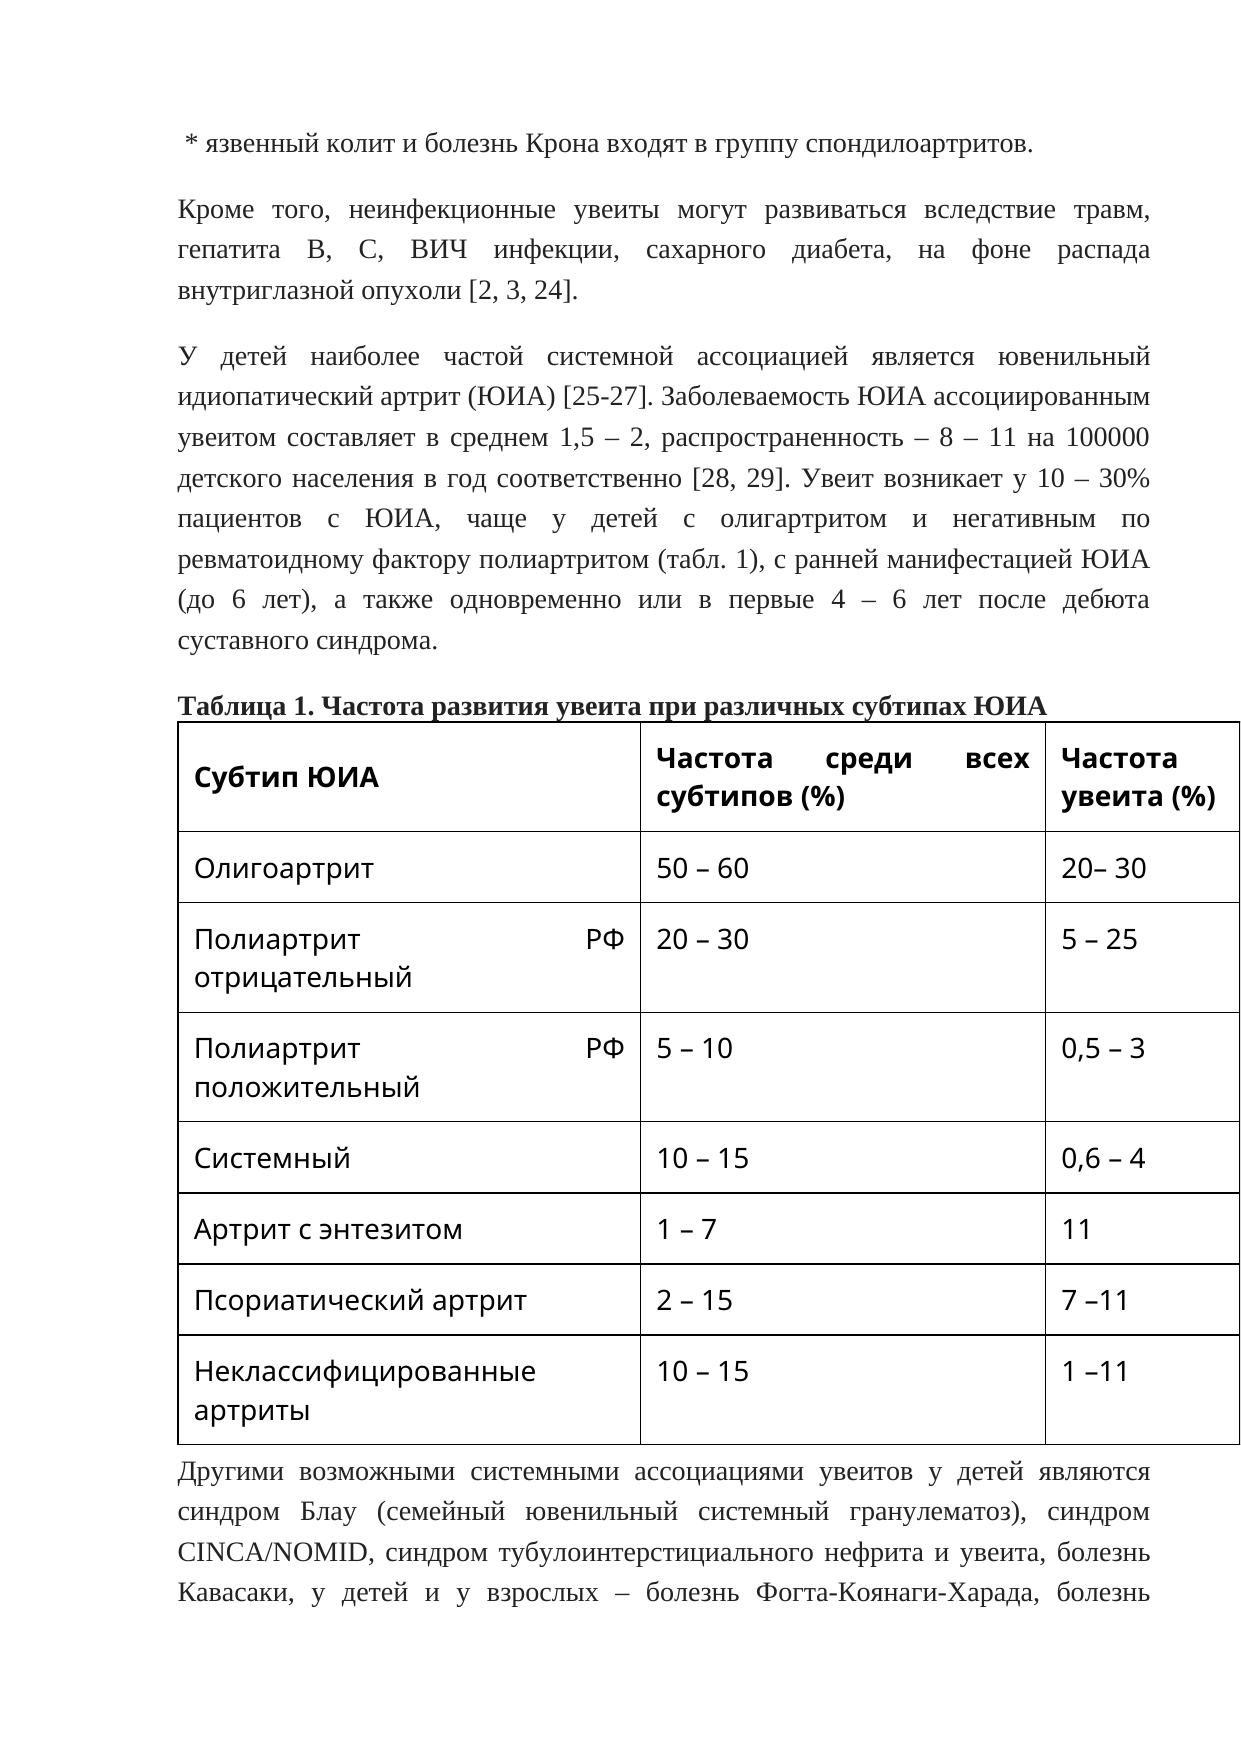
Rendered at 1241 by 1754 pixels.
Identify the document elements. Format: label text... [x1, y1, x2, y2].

table_cell 1 –11 [1046, 1336, 1239, 1444]
text * язвенный колит и болезнь Крона входят в группу спондилоартритов. [177, 118, 1152, 159]
table_cell 0,5 – 3 [1046, 1013, 1239, 1121]
table_cell Системный [179, 1122, 640, 1192]
table_cell 0,6 – 4 [1046, 1122, 1239, 1192]
table_cell Артрит с энтезитом [179, 1194, 640, 1263]
text Таблица 1. Частота развития увеита при различных субтипах ЮИА [177, 681, 1152, 721]
table_cell 10 – 15 [641, 1122, 1045, 1192]
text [177, 1445, 1152, 1608]
table_cell Псориатический артрит [179, 1265, 640, 1334]
table_cell Полиартрит РФ отрицательный [179, 903, 640, 1011]
table_header Частота развития увеита (%) [1046, 723, 1239, 831]
table_cell 5 – 25 [1046, 903, 1239, 1011]
text Кроме того, неинфекционные увеиты могут развиваться вследствие травм, гепатита В, С, ВИЧ инфекции, сахарного диабета, на фоне распада внутриглазной опухоли [2, 3, 24]. [177, 184, 1152, 306]
table_cell 5 – 10 [641, 1013, 1045, 1121]
table_cell 2 – 15 [641, 1265, 1045, 1334]
table_cell Полиартрит РФ положительный [179, 1013, 640, 1121]
table_header Субтип ЮИА [179, 723, 640, 831]
table_cell 7 –11 [1046, 1265, 1239, 1334]
text У детей наиболее частой системной ассоциацией является ювенильный идиопатический артрит (ЮИА) [25-27]. Заболеваемость ЮИА ассоциированным увеитом составляет в среднем 1,5 – 2, распространенность – 8 – 11 на 100000 детского населения в год соответственно [28, 29]. Увеит возникает у 10 – 30% пациентов с ЮИА, чаще у детей с олигартритом и негативным по ревматоидному фактору полиартритом (табл. 1), с ранней манифестацией ЮИА (до 6 лет), а также одновременно или в первые 4 – 6 лет после дебюта суставного синдрома. [177, 331, 1152, 656]
table_header Частота среди всех субтипов (%) [641, 723, 1045, 831]
table_cell Олигоартрит [179, 832, 640, 902]
table_cell 1 – 7 [641, 1194, 1045, 1263]
table_cell 20 – 30 [641, 903, 1045, 1011]
table_cell Неклассифицированные артриты [179, 1336, 640, 1444]
table_cell 10 – 15 [641, 1336, 1045, 1444]
table_cell 11 [1046, 1194, 1239, 1263]
table_cell 50 – 60 [641, 832, 1045, 902]
table_cell 20– 30 [1046, 832, 1239, 902]
